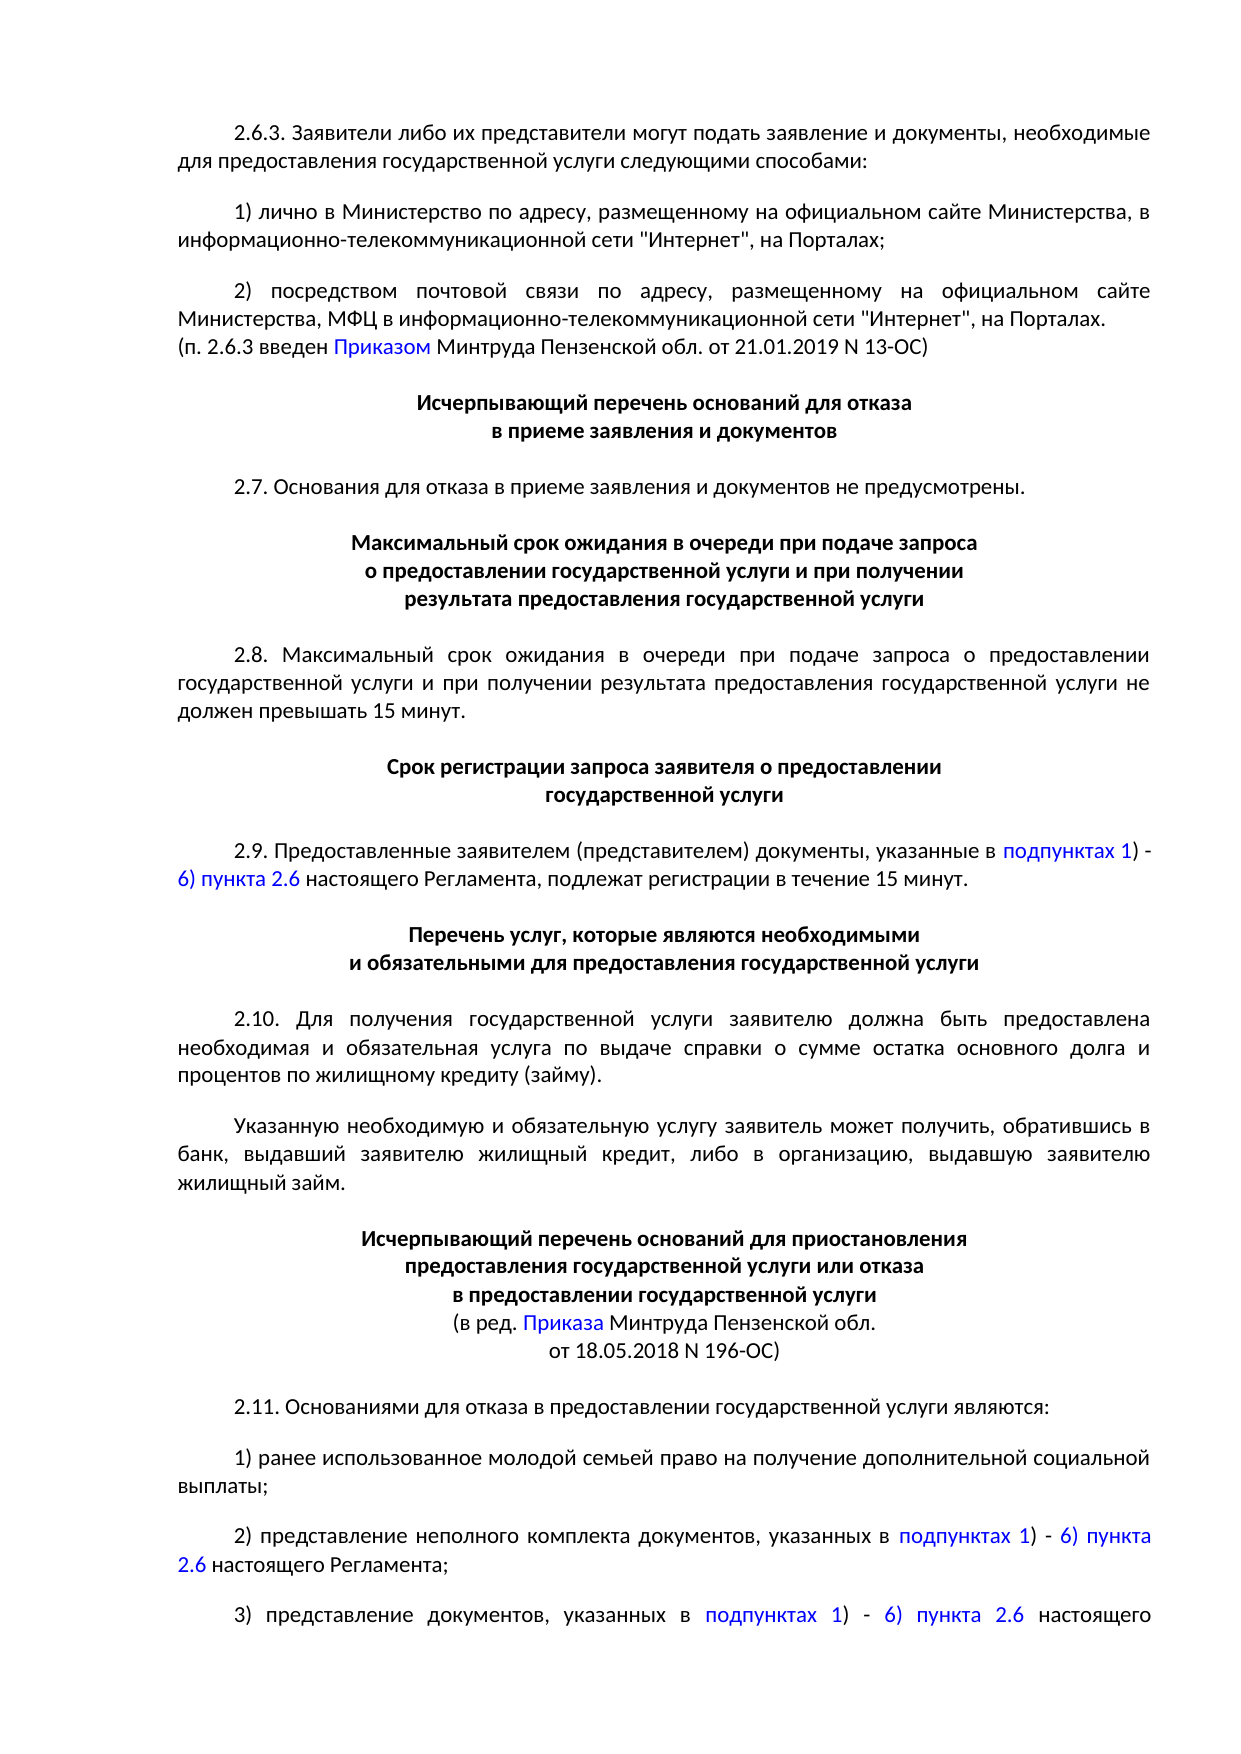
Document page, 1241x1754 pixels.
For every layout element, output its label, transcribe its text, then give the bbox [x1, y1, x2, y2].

title Исчерпывающий перечень оснований для отказа [177, 388, 1152, 416]
text 1) лично в Министерство по адресу, размещенному на официальном сайте Министерства, в информационно-телекоммуникационной сети "Интернет", на Порталах; [177, 197, 1152, 253]
title предоставления государственной услуги или отказа [177, 1252, 1152, 1280]
text 2) представление неполного комплекта документов, указанных в подпунктах 1) - 6) пункта 2.6 настоящего Регламента; [177, 1522, 1152, 1578]
text 1) ранее использованное молодой семьей право на получение дополнительной социальной выплаты; [177, 1443, 1152, 1499]
title Перечень услуг, которые являются необходимыми [177, 921, 1152, 948]
text (п. 2.6.3 введен Приказом Минтруда Пензенской обл. от 21.01.2019 N 13-ОС) [177, 332, 1152, 360]
text (в ред. Приказа Минтруда Пензенской обл. [177, 1308, 1152, 1336]
text 2) посредством почтовой связи по адресу, размещенному на официальном сайте Министерства, МФЦ в информационно-телекоммуникационной сети "Интернет", на Порталах. [177, 276, 1152, 332]
text 2.10. Для получения государственной услуги заявителю должна быть предоставлена необходимая и обязательная услуга по выдаче справки о сумме остатка основного долга и процентов по жилищному кредиту (займу). [177, 1004, 1152, 1089]
text Указанную необходимую и обязательную услугу заявитель может получить, обратившись в банк, выдавший заявителю жилищный кредит, либо в организацию, выдавшую заявителю жилищный займ. [177, 1112, 1152, 1196]
title Исчерпывающий перечень оснований для приостановления [177, 1224, 1152, 1252]
text 2.7. Основания для отказа в приеме заявления и документов не предусмотрены. [177, 472, 1152, 500]
title Срок регистрации запроса заявителя о предоставлении [177, 752, 1152, 780]
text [177, 1601, 1152, 1629]
title о предоставлении государственной услуги и при получении [177, 556, 1152, 584]
title в предоставлении государственной услуги [177, 1280, 1152, 1308]
text 2.9. Предоставленные заявителем (представителем) документы, указанные в подпунктах 1) - 6) пункта 2.6 настоящего Регламента, подлежат регистрации в течение 15 минут. [177, 836, 1152, 892]
title и обязательными для предоставления государственной услуги [177, 948, 1152, 977]
title результата предоставления государственной услуги [177, 584, 1152, 612]
text 2.6.3. Заявители либо их представители могут подать заявление и документы, необходимые для предоставления государственной услуги следующими способами: [177, 118, 1152, 174]
text 2.11. Основаниями для отказа в предоставлении государственной услуги являются: [177, 1392, 1152, 1420]
text от 18.05.2018 N 196-ОС) [177, 1336, 1152, 1364]
title в приеме заявления и документов [177, 416, 1152, 444]
title государственной услуги [177, 780, 1152, 808]
title Максимальный срок ожидания в очереди при подаче запроса [177, 528, 1152, 556]
text 2.8. Максимальный срок ожидания в очереди при подаче запроса о предоставлении государственной услуги и при получении результата предоставления государственной услуги не должен превышать 15 минут. [177, 640, 1152, 724]
